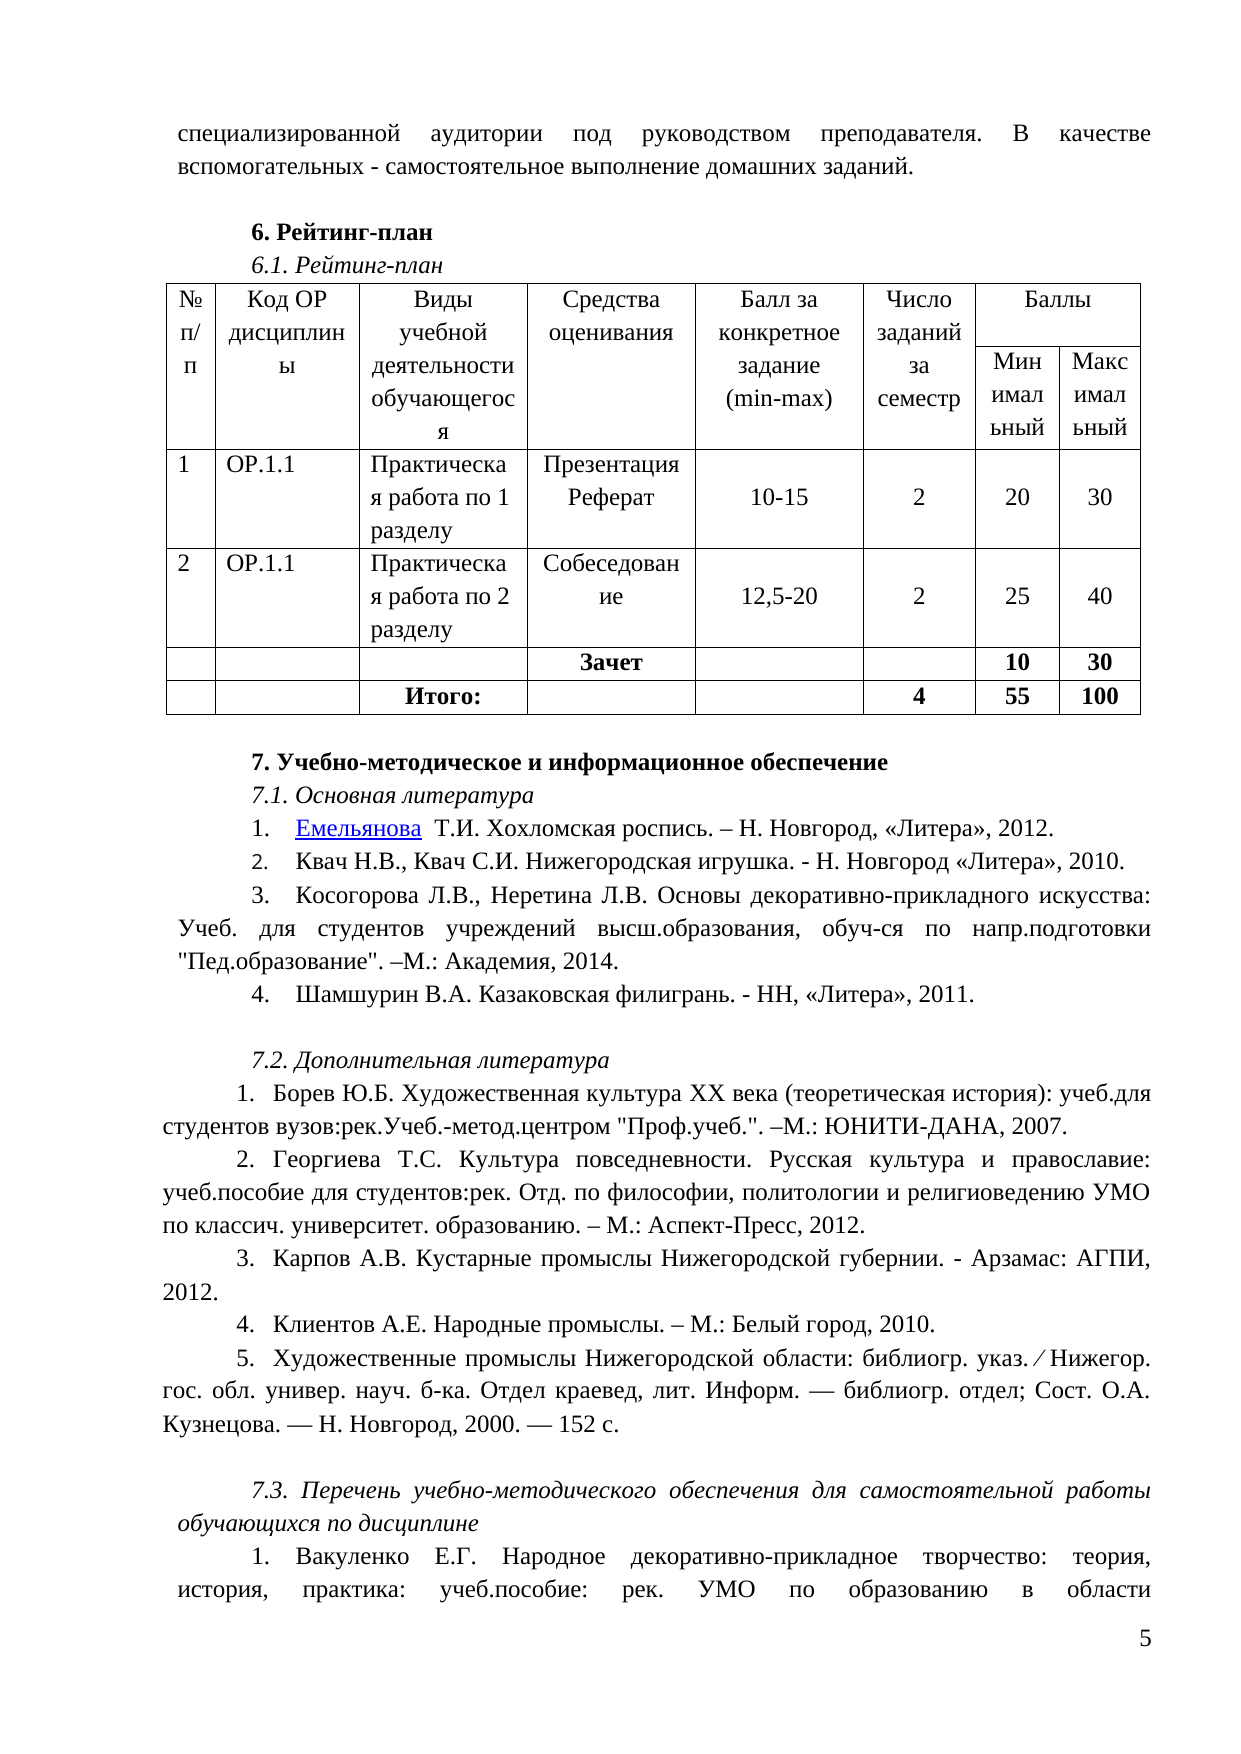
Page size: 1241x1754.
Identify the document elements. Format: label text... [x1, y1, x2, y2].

table_cell 40 [1060, 549, 1140, 647]
table_cell 10 [976, 648, 1059, 680]
table_header Код ОР дисциплины [216, 284, 359, 448]
table_cell [696, 681, 863, 714]
table_cell 1 [167, 450, 215, 548]
table_cell 2 [864, 450, 975, 548]
table_cell Минимальный [976, 347, 1059, 448]
table_cell [360, 648, 527, 680]
list Косогорова Л.В., Неретина Л.В. Основы декоративно-прикладного искусства: Учеб. для студентов учреждений высш.образования, обуч-ся по напр.подготовки "Пед.образование". –М.: Академия, 2014. [177, 880, 1152, 975]
list Емельянова Т.И. Хохломская роспись. – Н. Новгород, «Литера», 2012. [177, 813, 1152, 842]
text 6.1. Рейтинг-план [177, 250, 1152, 279]
table_cell [216, 648, 359, 680]
table_cell ОР.1.1 [216, 450, 359, 548]
table_cell 55 [976, 681, 1059, 714]
table_cell 20 [976, 450, 1059, 548]
table_cell ОР.1.1 [216, 549, 359, 647]
table_header Виды учебной деятельности обучающегося [360, 284, 527, 448]
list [177, 1541, 1152, 1602]
text 7.2. Дополнительная литература [177, 1045, 1152, 1074]
table_cell 4 [864, 681, 975, 714]
table_cell Максимальный [1060, 347, 1140, 448]
table_cell 2 [167, 549, 215, 647]
table_cell 30 [1060, 450, 1140, 548]
table_header № п/п [167, 284, 215, 448]
list Художественные промыслы Нижегородской области: библиогр. указ. ⁄ Нижегор. гос. обл. универ. науч. б-ка. Отдел краевед, лит. Информ. — библиогр. отдел; Сост. О.А. Кузнецова. — Н. Новгород, 2000. — 152 с. [162, 1343, 1152, 1437]
table_header Средства оценивания [528, 284, 695, 448]
table_cell [167, 681, 215, 714]
table_header Число заданий за семестр [864, 284, 975, 448]
table_cell [167, 648, 215, 680]
table_cell Собеседование [528, 549, 695, 647]
table_cell [864, 648, 975, 680]
table_cell 2 [864, 549, 975, 647]
table_cell [528, 681, 695, 714]
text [177, 118, 1152, 180]
text 7.1. Основная литература [177, 780, 1152, 809]
table_cell [216, 681, 359, 714]
table_cell 100 [1060, 681, 1140, 714]
list Карпов А.В. Кустарные промыслы Нижегородской губернии. - Арзамас: АГПИ, 2012. [162, 1243, 1152, 1305]
table_cell Практическая работа по 1 разделу [360, 450, 527, 548]
table_cell 12,5-20 [696, 549, 863, 647]
list Георгиева Т.С. Культура повседневности. Русская культура и православие: учеб.пособие для студентов:рек. Отд. по философии, политологии и религиоведению УМО по классич. университет. образованию. – М.: Аспект-Пресс, 2012. [162, 1144, 1152, 1239]
text 6. Рейтинг-план [177, 217, 1152, 246]
table_cell Практическая работа по 2 разделу [360, 549, 527, 647]
table_cell 30 [1060, 648, 1140, 680]
list Борев Ю.Б. Художественная культура XX века (теоретическая история): учеб.для студентов вузов:рек.Учеб.-метод.центром "Проф.учеб.". –М.: ЮНИТИ-ДАНА, 2007. [162, 1078, 1152, 1140]
table_cell [696, 648, 863, 680]
list Шамшурин В.А. Казаковская филигрань. - НН, «Литера», 2011. [177, 979, 1152, 1008]
table_header Баллы [976, 284, 1140, 346]
table_cell 10-15 [696, 450, 863, 548]
text 7. Учебно-методическое и информационное обеспечение [177, 747, 1152, 776]
table_cell Зачет [528, 648, 695, 680]
table_cell 25 [976, 549, 1059, 647]
table_header Балл за конкретное задание (min-max) [696, 284, 863, 448]
table_cell Итого: [360, 681, 527, 714]
list Квач Н.В., Квач С.И. Нижегородская игрушка. - Н. Новгород «Литера», 2010. [177, 846, 1152, 876]
table_cell Презентация Реферат [528, 450, 695, 548]
list Клиентов А.Е. Народные промыслы. – М.: Белый город, 2010. [162, 1309, 1152, 1338]
text 7.3. Перечень учебно-методического обеспечения для самостоятельной работы обучающихся по дисциплине [177, 1475, 1152, 1536]
